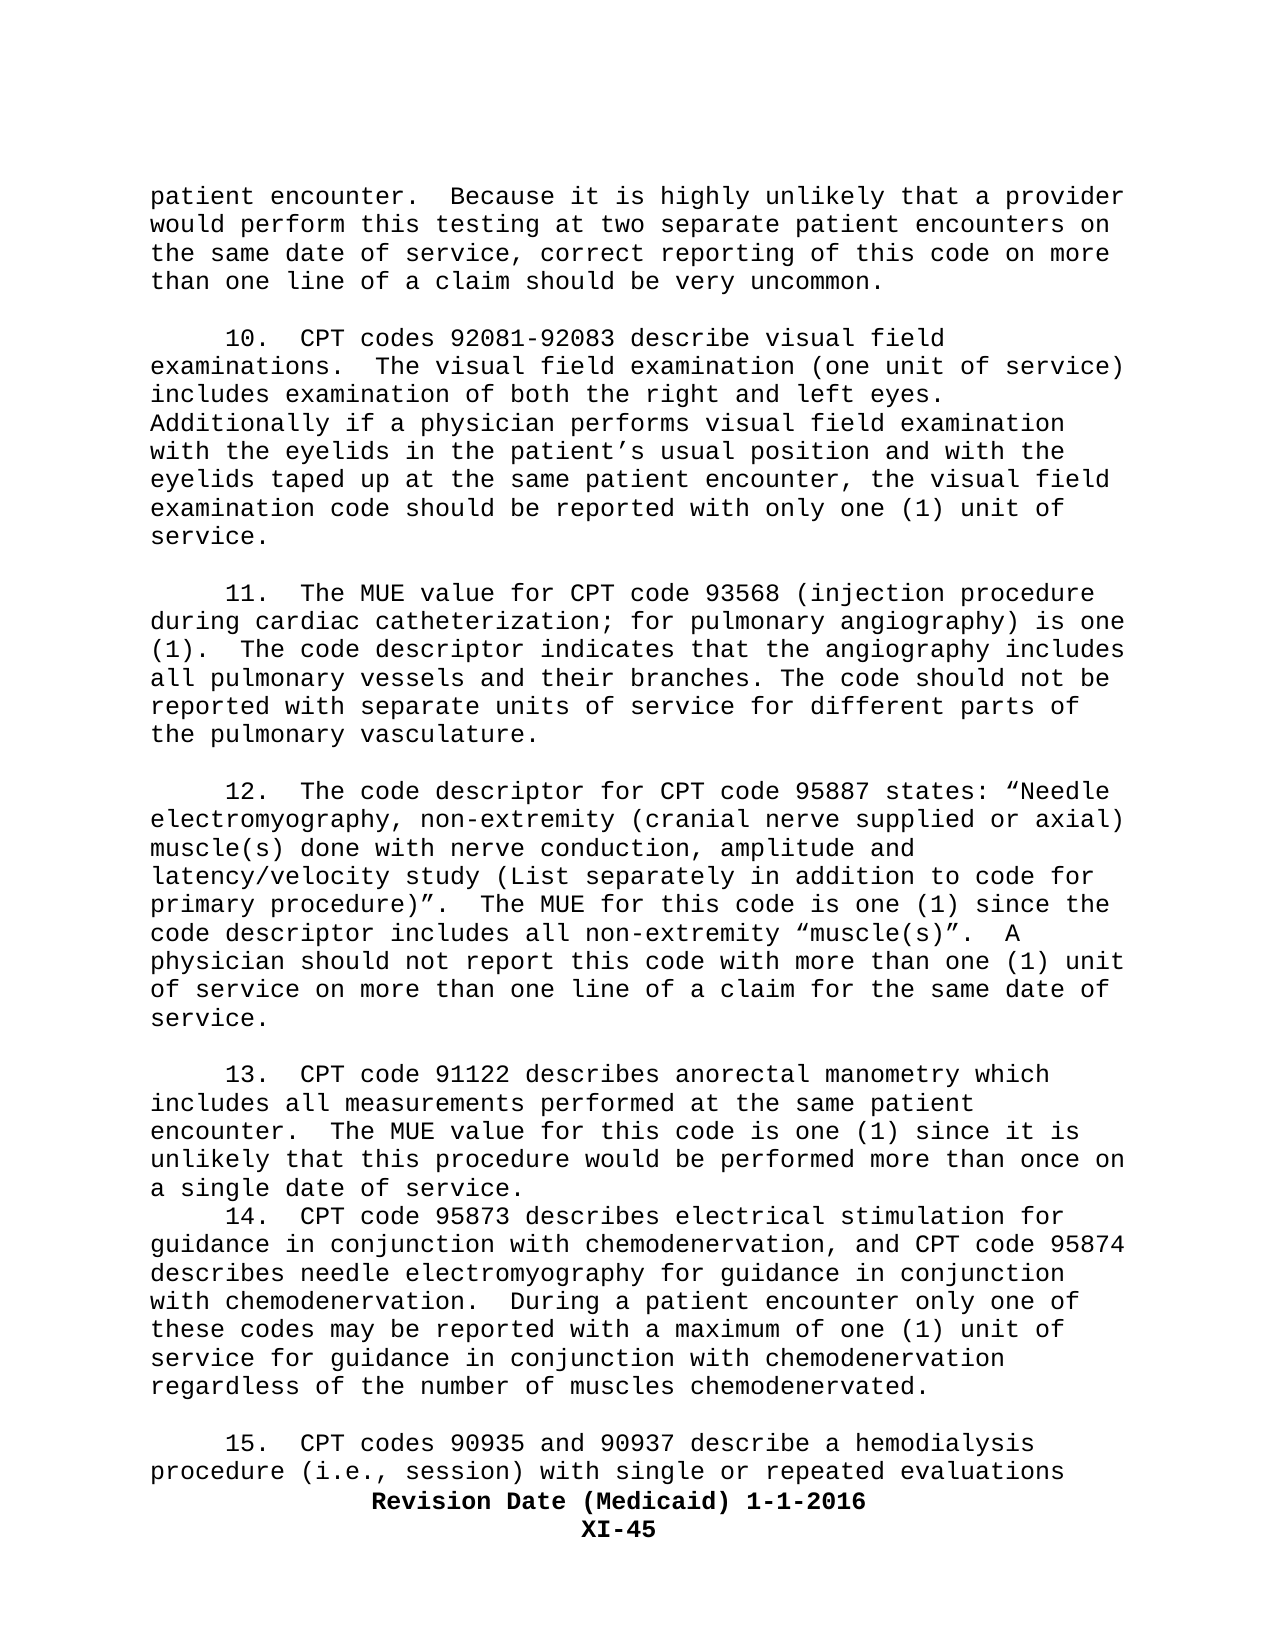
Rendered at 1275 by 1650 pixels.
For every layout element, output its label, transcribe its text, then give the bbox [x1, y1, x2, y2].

list CPT codes 92081-92083 describe visual field examinations. The visual field examination (one unit of service) includes examination of both the right and left eyes. Additionally if a physician performs visual field examination with the eyelids in the patient’s usual position and with the eyelids taped up at the same patient encounter, the visual field examination code should be reported with only one (1) unit of service. [150, 325, 1125, 552]
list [150, 1430, 1125, 1487]
list The MUE value for CPT code 93568 (injection procedure during cardiac catheterization; for pulmonary angiography) is one (1). The code descriptor indicates that the angiography includes all pulmonary vessels and their branches. The code should not be reported with separate units of service for different parts of the pulmonary vasculature. [150, 580, 1125, 750]
list CPT code 91122 describes anorectal manometry which includes all measurements performed at the same patient encounter. The MUE value for this code is one (1) since it is unlikely that this procedure would be performed more than once on a single date of service. [150, 1062, 1125, 1203]
list CPT code 95873 describes electrical stimulation for guidance in conjunction with chemodenervation, and CPT code 95874 describes needle electromyography for guidance in conjunction with chemodenervation. During a patient encounter only one of these codes may be reported with a maximum of one (1) unit of service for guidance in conjunction with chemodenervation regardless of the number of muscles chemodenervated. [150, 1203, 1125, 1402]
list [150, 183, 1125, 297]
list The code descriptor for CPT code 95887 states: “Needle electromyography, non-extremity (cranial nerve supplied or axial) muscle(s) done with nerve conduction, amplitude and latency/velocity study (List separately in addition to code for primary procedure)”. The MUE for this code is one (1) since the code descriptor includes all non-extremity “muscle(s)”. A physician should not report this code with more than one (1) unit of service on more than one line of a claim for the same date of service. [150, 778, 1125, 1033]
